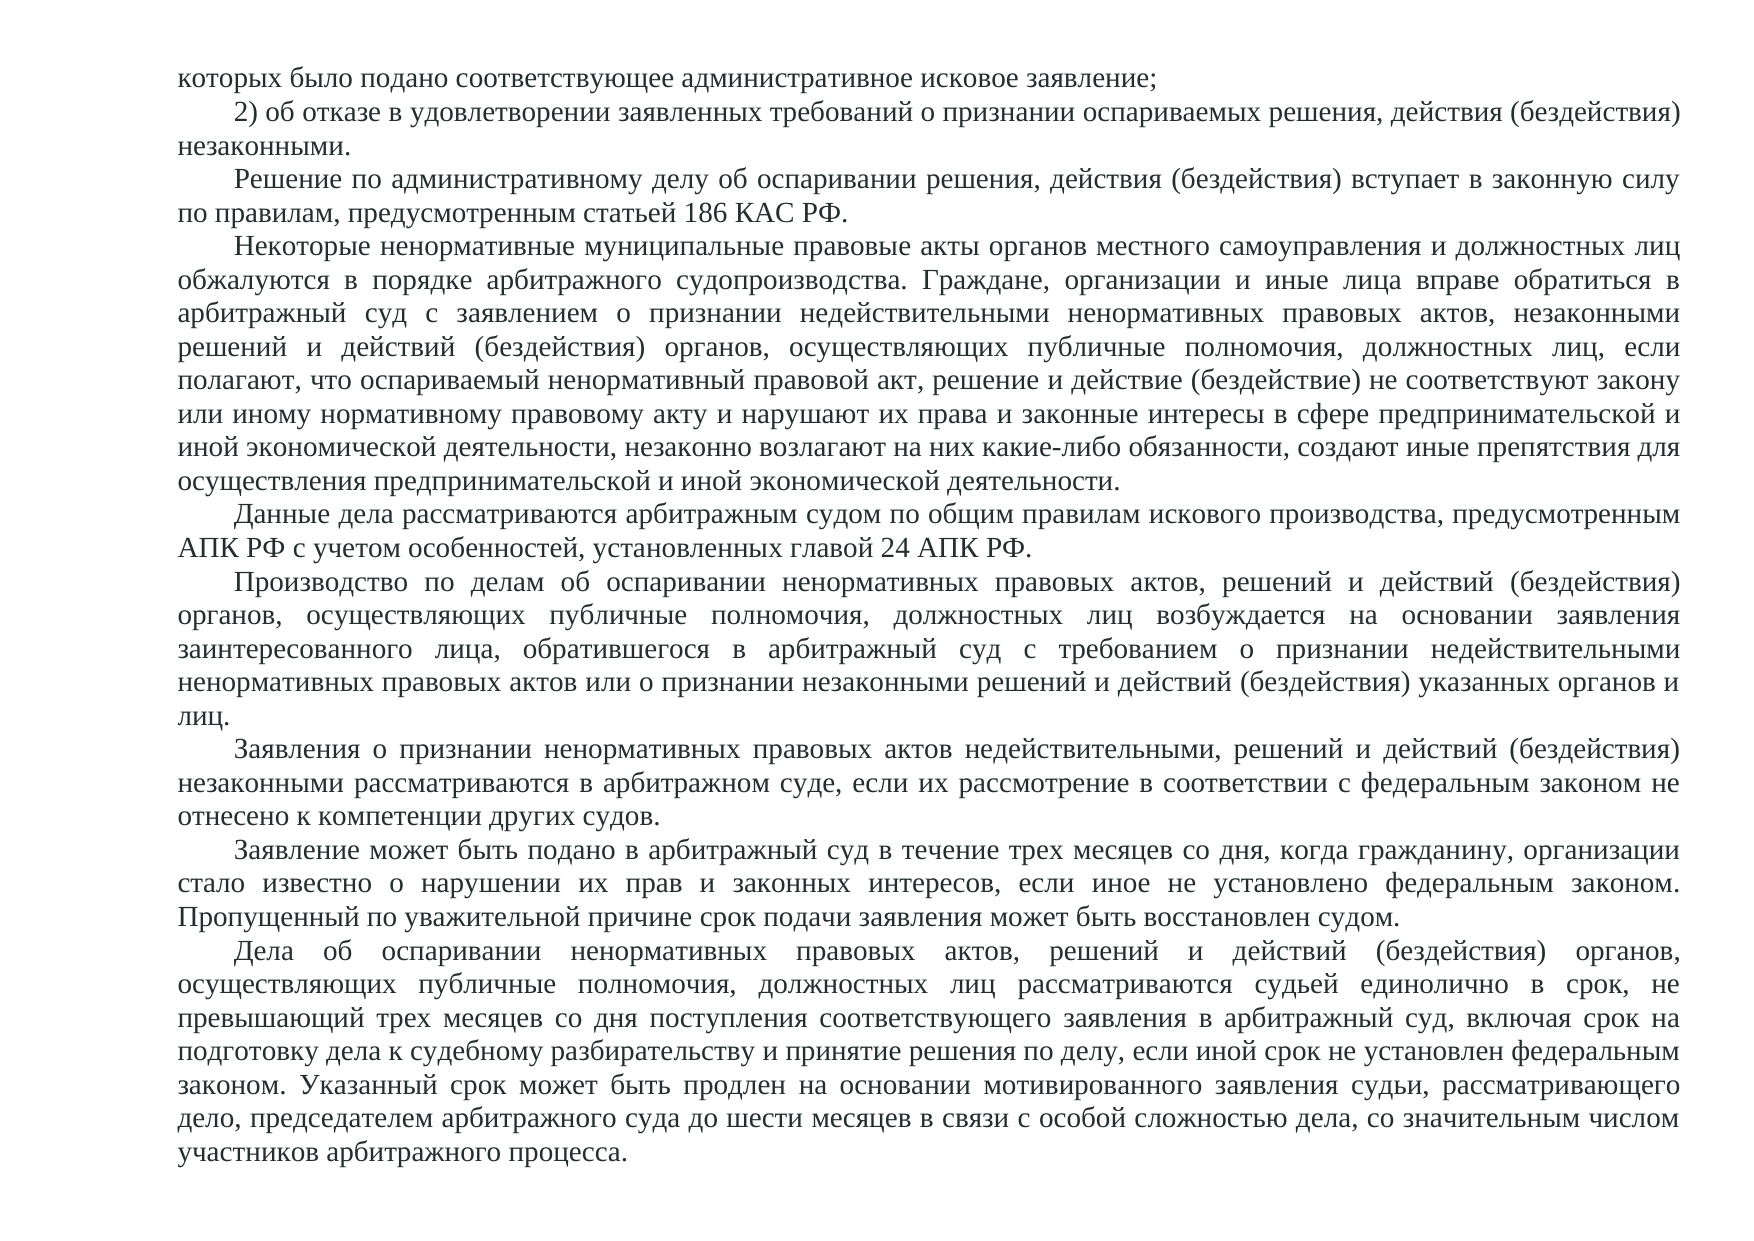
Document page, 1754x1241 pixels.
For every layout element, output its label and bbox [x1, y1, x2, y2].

table_header [176, 59, 1738, 1169]
